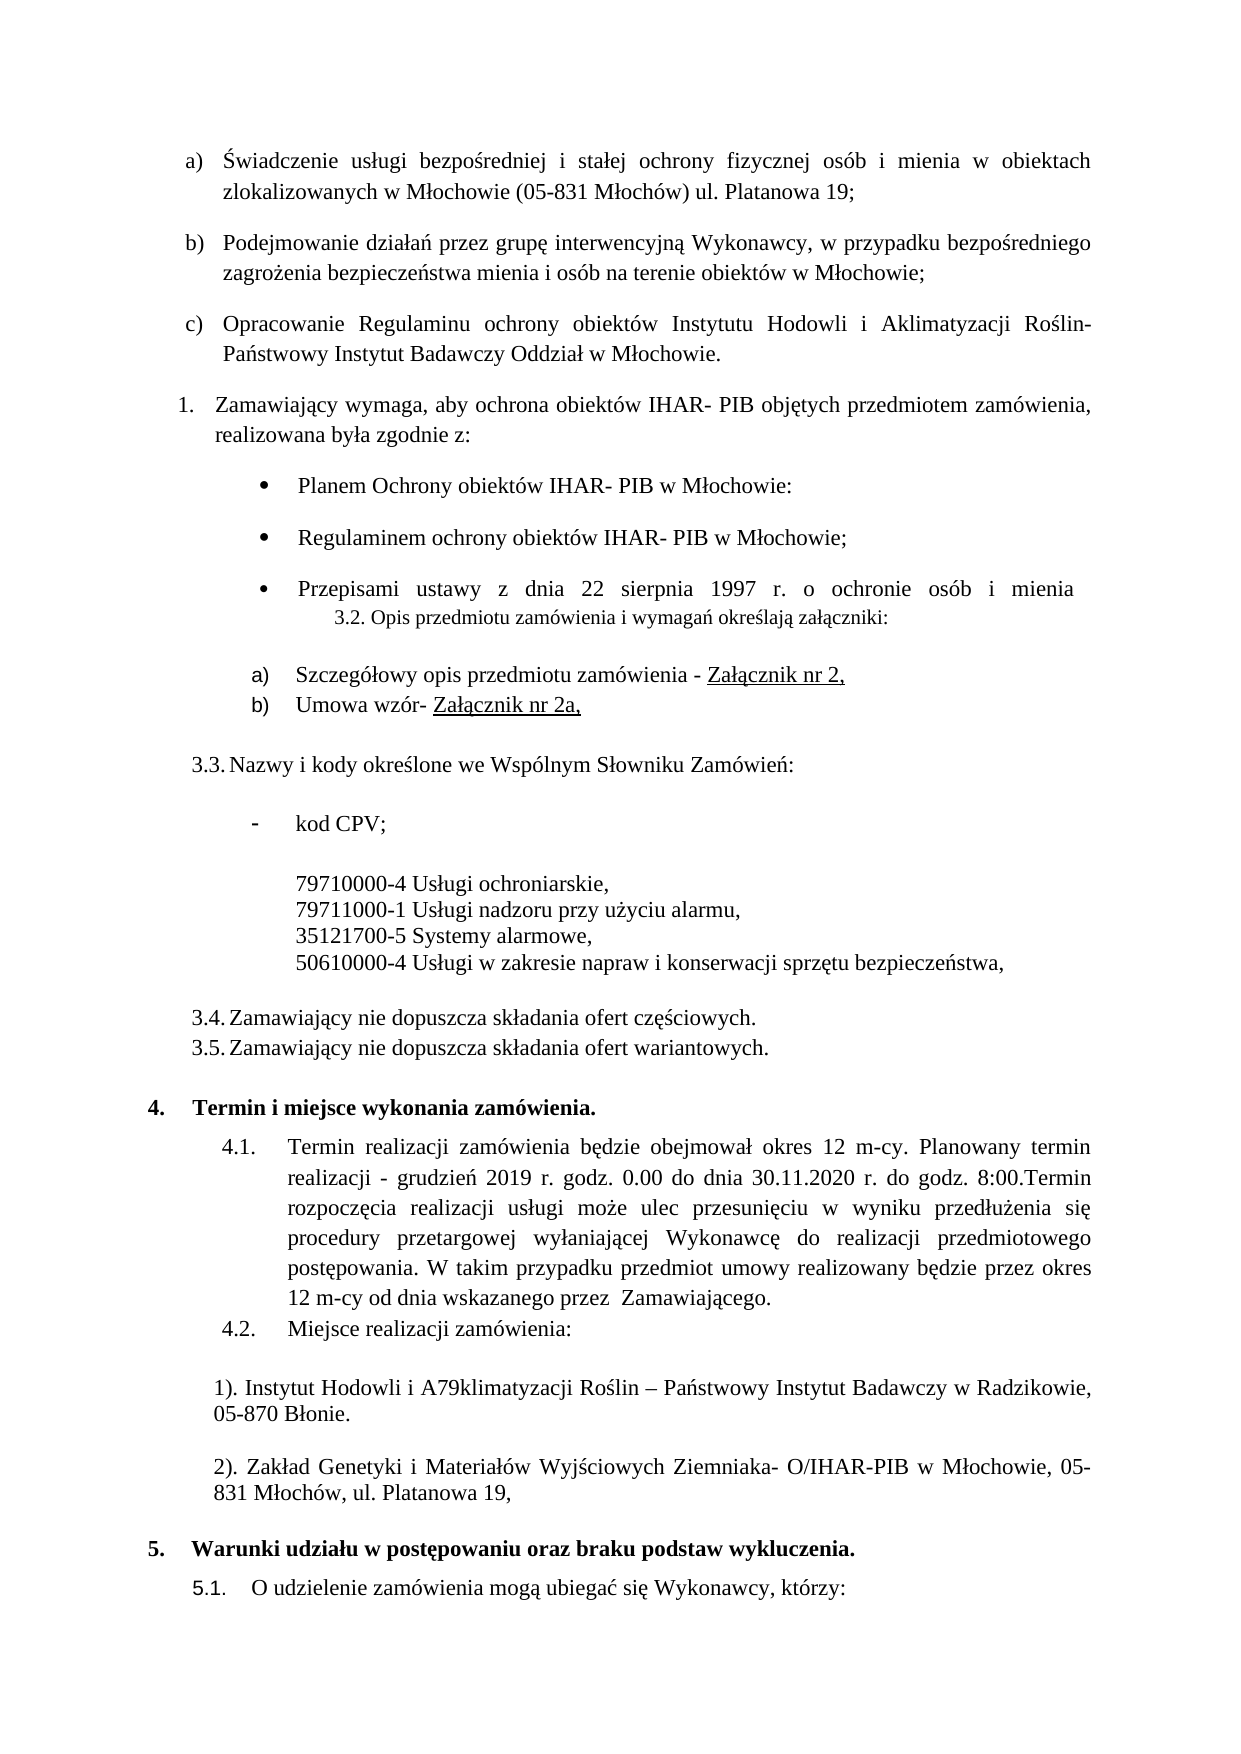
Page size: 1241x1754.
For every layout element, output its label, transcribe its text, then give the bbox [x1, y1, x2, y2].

text 35121700-5 Systemy alarmowe, [295, 922, 1093, 949]
text 79710000-4 Usługi ochroniarskie, [295, 870, 1093, 896]
text 50610000-4 Usługi w zakresie napraw i konserwacji sprzętu bezpieczeństwa, [295, 949, 1093, 975]
list O udzielenie zamówienia mogą ubiegać się Wykonawcy, którzy: [192, 1574, 1093, 1601]
list Planem Ochrony obiektów IHAR- PIB w Młochowie: [260, 473, 1093, 499]
list Warunki udziału w postępowaniu oraz braku podstaw wykluczenia. [148, 1535, 1093, 1561]
list Opracowanie Regulaminu ochrony obiektów Instytutu Hodowli i Aklimatyzacji Roślin- Państwowy Instytut Badawczy Oddział w Młochowie. [185, 310, 1093, 367]
list Miejsce realizacji zamówienia: [222, 1314, 1093, 1341]
list Regulaminem ochrony obiektów IHAR- PIB w Młochowie; [260, 524, 1093, 550]
list Termin i miejsce wykonania zamówienia. [148, 1094, 1093, 1120]
list Zamawiający wymaga, aby ochrona obiektów IHAR- PIB objętych przedmiotem zamówienia, realizowana była zgodnie z: [177, 391, 1093, 448]
list 1). Instytut Hodowli i A79klimatyzacji Roślin – Państwowy Instytut Badawczy w Radzikowie, 05-870 Błonie. [213, 1374, 1093, 1427]
list Świadczenie usługi bezpośredniej i stałej ochrony fizycznej osób i mienia w obiektach zlokalizowanych w Młochowie (05-831 Młochów) ul. Platanowa 19; [185, 148, 1093, 204]
list Nazwy i kody określone we Wspólnym Słowniku Zamówień: [191, 751, 1093, 777]
text 79711000-1 Usługi nadzoru przy użyciu alarmu, [295, 896, 1093, 922]
list Zamawiający nie dopuszcza składania ofert częściowych. [191, 1004, 1093, 1031]
list 2). Zakład Genetyki i Materiałów Wyjściowych Ziemniaka- O/IHAR-PIB w Młochowie, 05-831 Młochów, ul. Platanowa 19, [213, 1453, 1093, 1506]
list Zamawiający nie dopuszcza składania ofert wariantowych. [191, 1034, 1093, 1061]
list Termin realizacji zamówienia będzie obejmował okres 12 m-cy. Planowany termin realizacji - grudzień 2019 r. godz. 0.00 do dnia 30.11.2020 r. do godz. 8:00.Termin rozpoczęcia realizacji usługi może ulec przesunięciu w wyniku przedłużenia się procedury przetargowej wyłaniającej Wykonawcę do realizacji przedmiotowego postępowania. W takim przypadku przedmiot umowy realizowany będzie przez okres 12 m-cy od dnia wskazanego przez Zamawiającego. [222, 1133, 1093, 1311]
list Umowa wzór- Załącznik nr 2a, [251, 692, 1093, 718]
list Szczegółowy opis przedmiotu zamówienia - Załącznik nr 2, [251, 661, 1093, 688]
list Podejmowanie działań przez grupę interwencyjną Wykonawcy, w przypadku bezpośredniego zagrożenia bezpieczeństwa mienia i osób na terenie obiektów w Młochowie; [185, 229, 1093, 285]
list Przepisami ustawy z dnia 22 sierpnia 1997 r. o ochronie osób i mienia 3.2. Opis przedmiotu zamówienia i wymagań określają załączniki: [260, 575, 1093, 629]
list kod CPV; [251, 810, 1093, 837]
